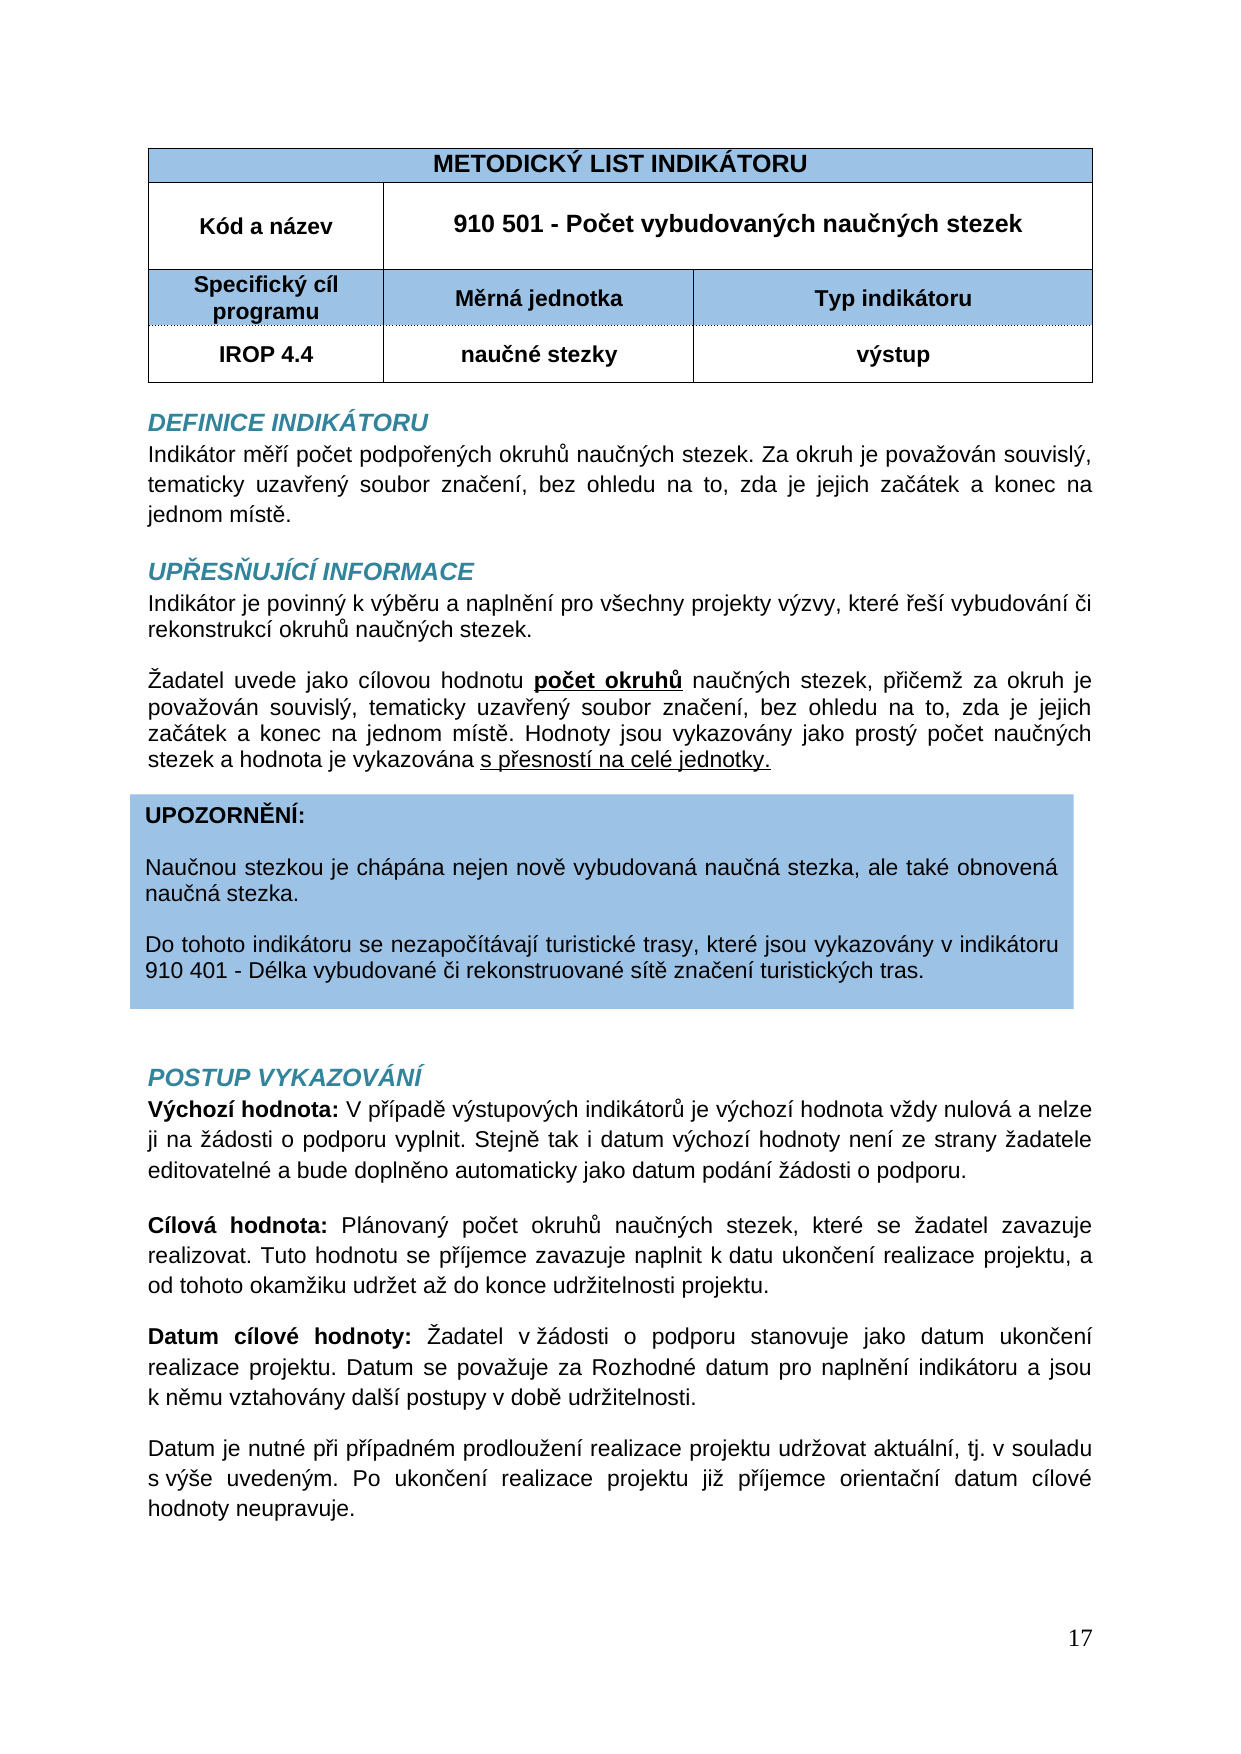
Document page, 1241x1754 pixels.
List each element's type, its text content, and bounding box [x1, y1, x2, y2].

text Indikátor měří počet podpořených okruhů naučných stezek. Za okruh je považován souvislý, tematicky uzavřený soubor značení, bez ohledu na to, zda je jejich začátek a konec na jednom místě. [148, 441, 1093, 528]
text Datum je nutné při případném prodloužení realizace projektu udržovat aktuální, tj. v souladu s výše uvedeným. Po ukončení realizace projektu již příjemce orientační datum cílové hodnoty neupravuje. [148, 1435, 1093, 1522]
table_cell Měrná jednotka [384, 270, 693, 325]
text Datum cílové hodnoty: Žadatel v žádosti o podporu stanovuje jako datum ukončení realizace projektu. Datum se považuje za Rozhodné datum pro naplnění indikátoru a jsou k němu vztahovány další postupy v době udržitelnosti. [148, 1323, 1093, 1410]
text Definice indikátoru [148, 408, 1093, 437]
text Výchozí hodnota: V případě výstupových indikátorů je výchozí hodnota vždy nulová a nelze ji na žádosti o podporu vyplnit. Stejně tak i datum výchozí hodnoty není ze strany žadatele editovatelné a bude doplněno automaticky jako datum podání žádosti o podporu. [148, 1096, 1093, 1183]
table_header METODICKÝ LIST INDIKÁTORU [149, 149, 1092, 182]
text Cílová hodnota: Plánovaný počet okruhů naučných stezek, které se žadatel zavazuje realizovat. Tuto hodnotu se příjemce zavazuje naplnit k datu ukončení realizace projektu, a od tohoto okamžiku udržet až do konce udržitelnosti projektu. [148, 1212, 1093, 1299]
table_cell IROP 4.4 [149, 325, 383, 382]
text postup vykazování [148, 1063, 1093, 1092]
text Indikátor je povinný k výběru a naplnění pro všechny projekty výzvy, které řeší vybudování či rekonstrukcí okruhů naučných stezek. [148, 590, 1093, 642]
text Upřesňující informace [148, 557, 1093, 585]
table_cell Kód a název [149, 183, 383, 269]
text Žadatel uvede jako cílovou hodnotu počet okruhů naučných stezek, přičemž za okruh je považován souvislý, tematicky uzavřený soubor značení, bez ohledu na to, zda je jejich začátek a konec na jednom místě. Hodnoty jsou vykazovány jako prostý počet naučných stezek a hodnota je vykazována s přesností na celé jednotky. [148, 667, 1093, 773]
table_cell 910 501 - Počet vybudovaných naučných stezek [384, 183, 1092, 269]
table_cell naučné stezky [384, 325, 693, 382]
table_cell výstup [694, 325, 1092, 382]
table_cell Typ indikátoru [694, 270, 1092, 325]
table_cell Specifický cíl programu [149, 270, 383, 325]
